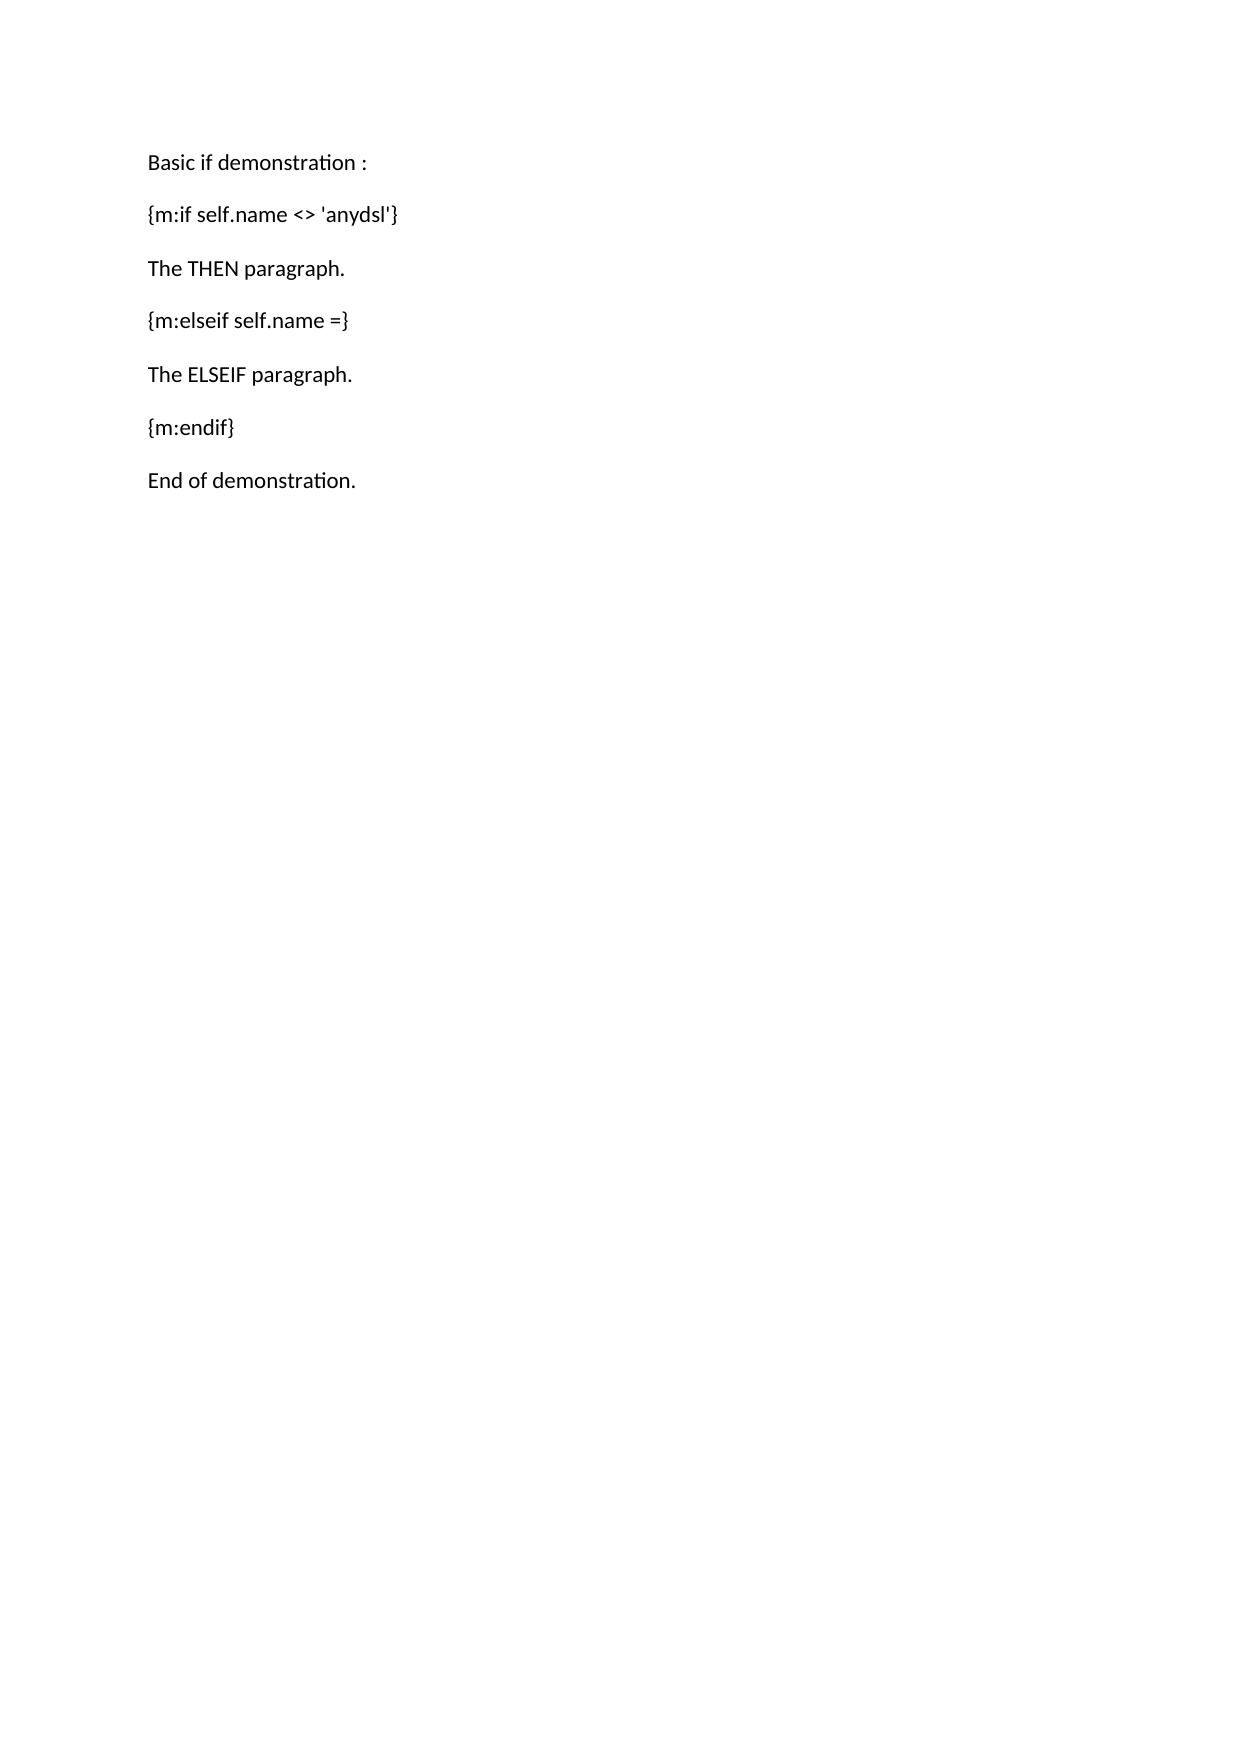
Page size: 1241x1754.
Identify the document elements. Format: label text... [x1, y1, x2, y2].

text {m:if self.name <> 'anydsl'} [148, 201, 1093, 229]
text {m:endif} [148, 413, 1093, 441]
text {m:elseif self.name =} [148, 307, 1093, 335]
text The THEN paragraph. [148, 254, 1093, 282]
text End of demonstration. [148, 466, 1093, 494]
text Basic if demonstration : [148, 148, 1093, 176]
text The ELSEIF paragraph. [148, 360, 1093, 388]
